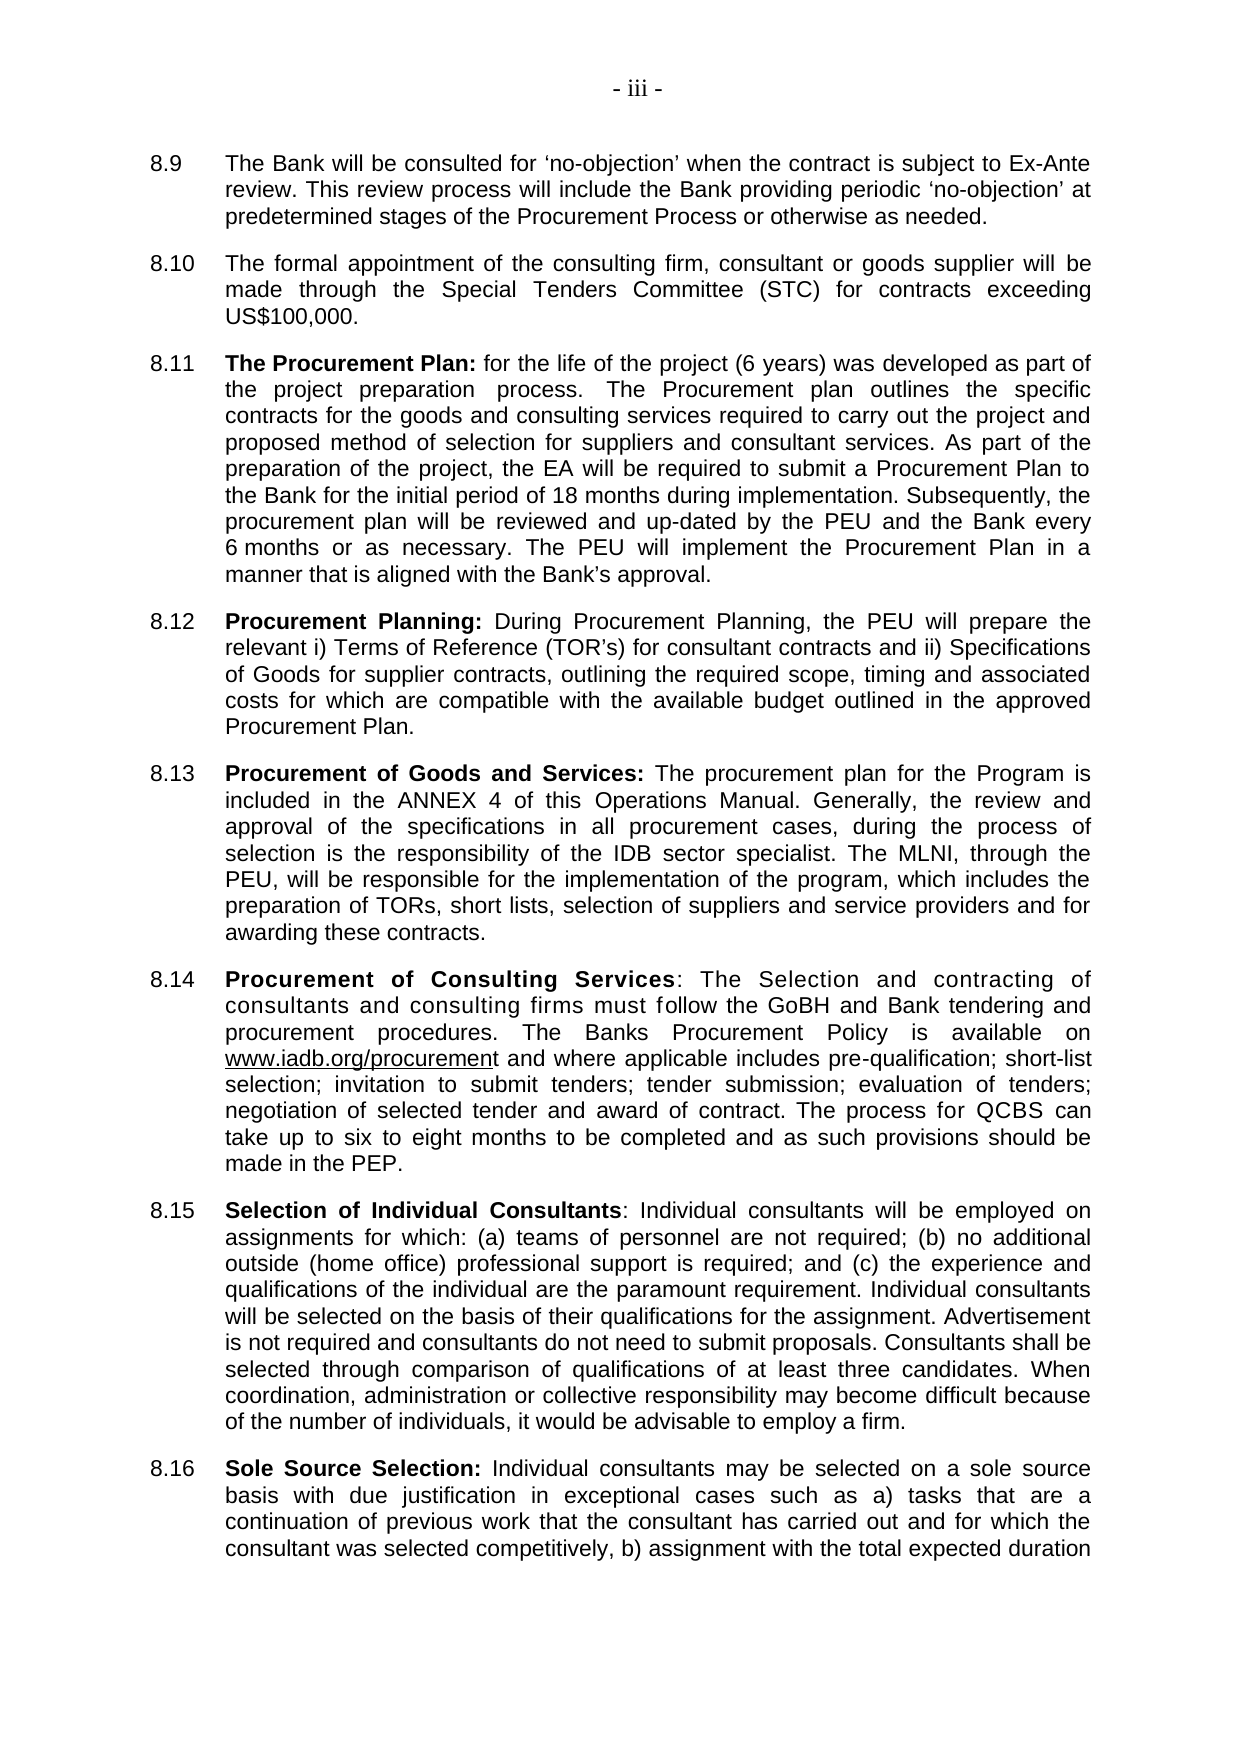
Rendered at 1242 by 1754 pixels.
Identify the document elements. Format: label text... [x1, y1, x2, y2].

text 8.15 Selection of Individual Consultants: Individual consultants will be employed on assignments for which: (a) teams of personnel are not required; (b) no additional outside (home office) professional support is required; and (c) the experience and qualifications of the individual are the paramount requirement. Individual consultants will be selected on the basis of their qualifications for the assignment. Advertisement is not required and consultants do not need to submit proposals. Consultants shall be selected through comparison of qualifications of at least three candidates. When coordination, administration or collective responsibility may become difficult because of the number of individuals, it would be advisable to employ a firm. [150, 1197, 1092, 1434]
text 8.9 The Bank will be consulted for ‘no-objection’ when the contract is subject to Ex-Ante review. This review process will include the Bank providing periodic ‘no-objection’ at predetermined stages of the Procurement Process or otherwise as needed. [150, 150, 1092, 229]
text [150, 1455, 1092, 1561]
text 8.12 Procurement Planning: During Procurement Planning, the PEU will prepare the relevant i) Terms of Reference (TOR’s) for consultant contracts and ii) Specifications of Goods for supplier contracts, outlining the required scope, timing and associated costs for which are compatible with the available budget outlined in the approved Procurement Plan. [150, 608, 1092, 739]
text 8.14 Procurement of Consulting Services: The Selection and contracting of consultants and consulting firms must follow the GoBH and Bank tendering and procurement procedures. The Banks Procurement Policy is available on www.iadb.org/procurement and where applicable includes pre-qualification; short-list selection; invitation to submit tenders; tender submission; evaluation of tenders; negotiation of selected tender and award of contract. The process for QCBS can take up to six to eight months to be completed and as such provisions should be made in the PEP. [150, 966, 1092, 1177]
text 8.13 Procurement of Goods and Services: The procurement plan for the Program is included in the ANNEX 4 of this Operations Manual. Generally, the review and approval of the specifications in all procurement cases, during the process of selection is the responsibility of the IDB sector specialist. The MLNI, through the PEU, will be responsible for the implementation of the program, which includes the preparation of TORs, short lists, selection of suppliers and service providers and for awarding these contracts. [150, 760, 1092, 945]
text 8.10 The formal appointment of the consulting firm, consultant or goods supplier will be made through the Special Tenders Committee (STC) for contracts exceeding US$100,000. [150, 250, 1092, 329]
text 8.11 The Procurement Plan: for the life of the project (6 years) was developed as part of the project preparation process. The Procurement plan outlines the specific contracts for the goods and consulting services required to carry out the project and proposed method of selection for suppliers and consultant services. As part of the preparation of the project, the EA will be required to submit a Procurement Plan to the Bank for the initial period of 18 months during implementation. Subsequently, the procurement plan will be reviewed and up-dated by the PEU and the Bank every 6 months or as necessary. The PEU will implement the Procurement Plan in a manner that is aligned with the Bank’s approval. [150, 350, 1092, 587]
